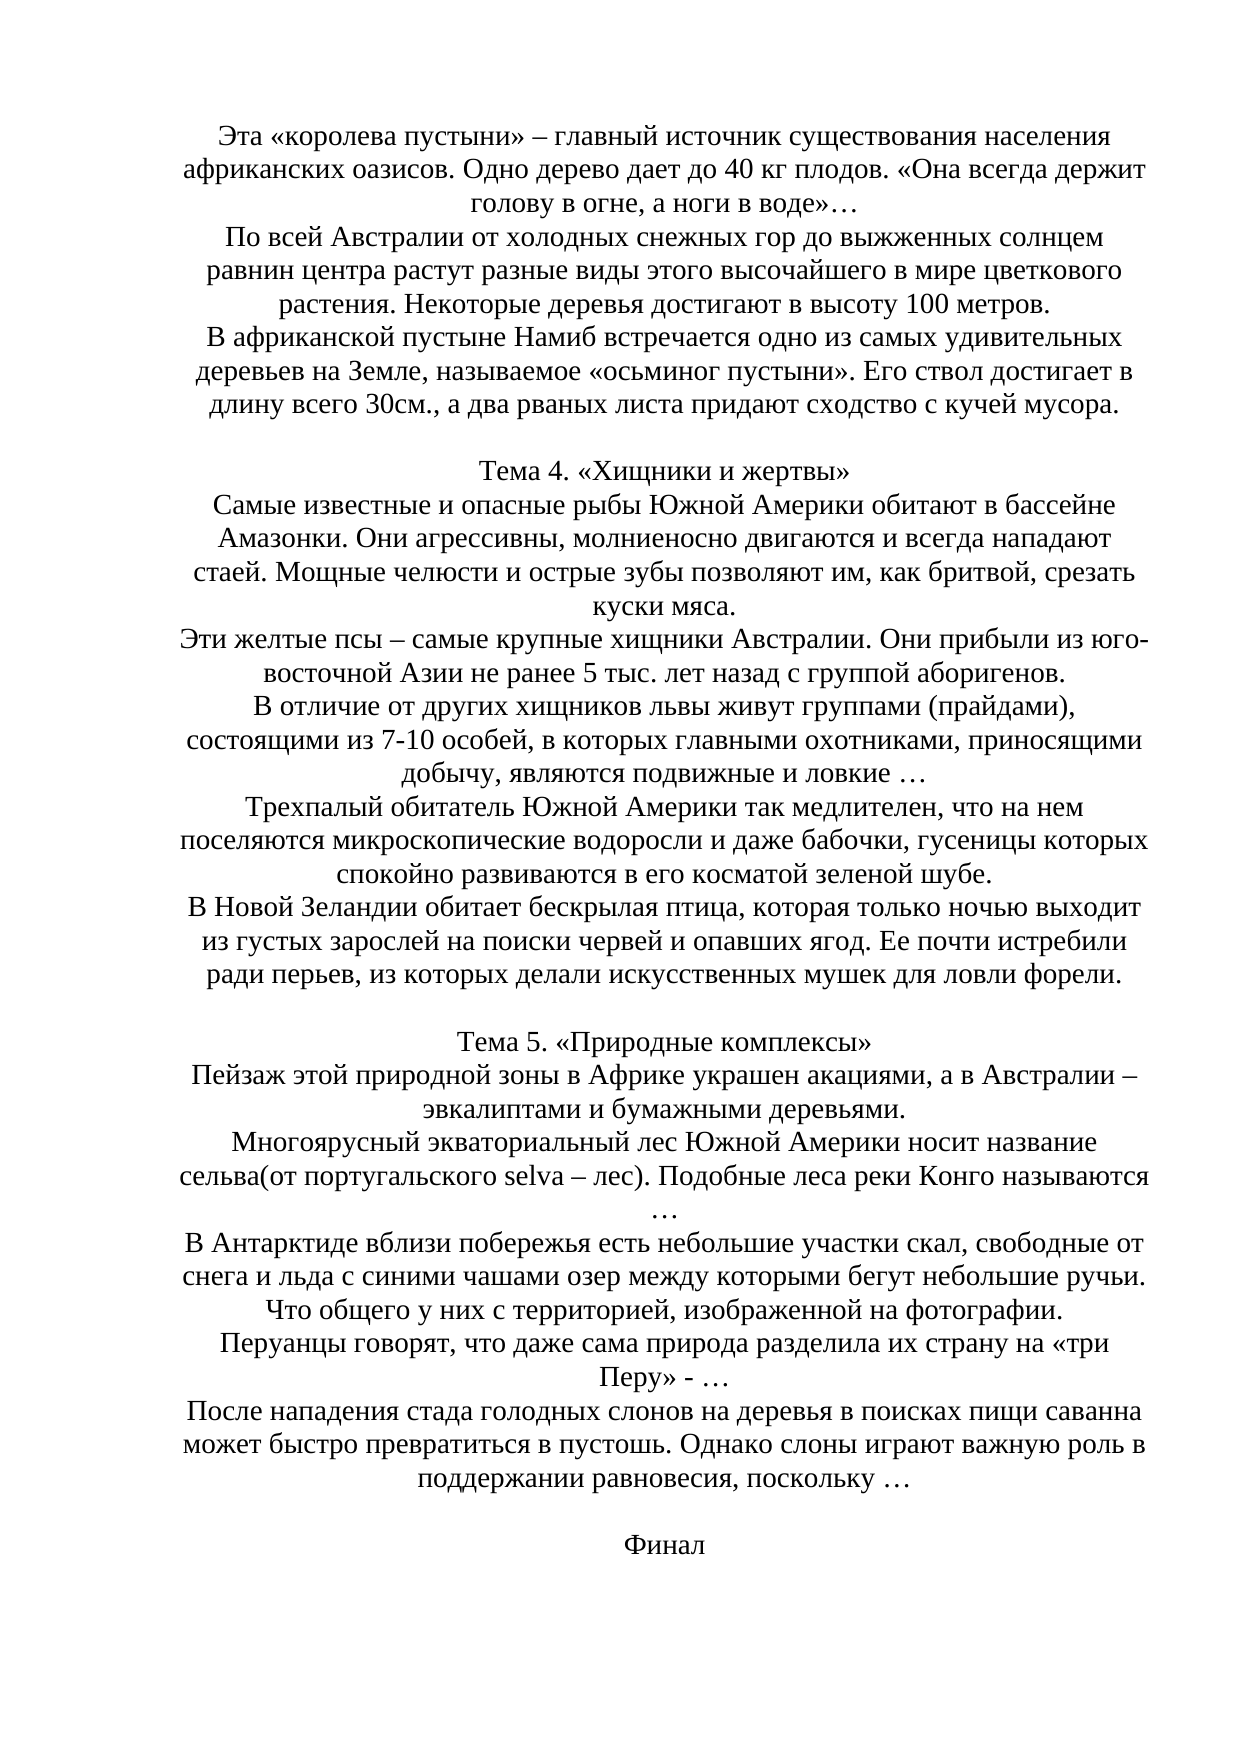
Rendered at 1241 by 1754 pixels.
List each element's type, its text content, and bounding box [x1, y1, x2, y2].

text Тема 4. «Хищники и жертвы» [177, 453, 1152, 487]
text В Новой Зеландии обитает бескрылая птица, которая только ночью выходит из густых зарослей на поиски червей и опавших ягод. Ее почти истребили ради перьев, из которых делали искусственных мушек для ловли форели. [177, 889, 1152, 990]
text Тема 5. «Природные комплексы» [177, 1024, 1152, 1057]
text Трехпалый обитатель Южной Америки так медлителен, что на нем поселяются микроскопические водоросли и даже бабочки, гусеницы которых спокойно развиваются в его косматой зеленой шубе. [177, 789, 1152, 889]
text Финал [177, 1527, 1152, 1560]
text После нападения стада голодных слонов на деревья в поисках пищи саванна может быстро превратиться в пустошь. Однако слоны играют важную роль в поддержании равновесия, поскольку … [177, 1393, 1152, 1493]
text В отличие от других хищников львы живут группами (прайдами), состоящими из 7-10 особей, в которых главными охотниками, приносящими добычу, являются подвижные и ловкие … [177, 688, 1152, 789]
text Эта «королева пустыни» – главный источник существования населения африканских оазисов. Одно дерево дает до 40 кг плодов. «Она всегда держит голову в огне, а ноги в воде»… [177, 118, 1152, 219]
text В Антарктиде вблизи побережья есть небольшие участки скал, свободные от снега и льда с синими чашами озер между которыми бегут небольшие ручьи. Что общего у них с территорией, изображенной на фотографии. [177, 1225, 1152, 1326]
text Многоярусный экваториальный лес Южной Америки носит название сельва(от португальского selva – лес). Подобные леса реки Конго называются … [177, 1124, 1152, 1225]
text По всей Австралии от холодных снежных гор до выжженных солнцем равнин центра растут разные виды этого высочайшего в мире цветкового растения. Некоторые деревья достигают в высоту 100 метров. [177, 219, 1152, 319]
text Эти желтые псы – самые крупные хищники Австралии. Они прибыли из юго-восточной Азии не ранее 5 тыс. лет назад с группой аборигенов. [177, 621, 1152, 688]
text Перуанцы говорят, что даже сама природа разделила их страну на «три Перу» - … [177, 1326, 1152, 1393]
text В африканской пустыне Намиб встречается одно из самых удивительных деревьев на Земле, называемое «осьминог пустыни». Его ствол достигает в длину всего 30см., а два рваных листа придают сходство с кучей мусора. [177, 319, 1152, 420]
text Пейзаж этой природной зоны в Африке украшен акациями, а в Австралии – эвкалиптами и бумажными деревьями. [177, 1057, 1152, 1124]
text Самые известные и опасные рыбы Южной Америки обитают в бассейне Амазонки. Они агрессивны, молниеносно двигаются и всегда нападают стаей. Мощные челюсти и острые зубы позволяют им, как бритвой, срезать куски мяса. [177, 487, 1152, 621]
